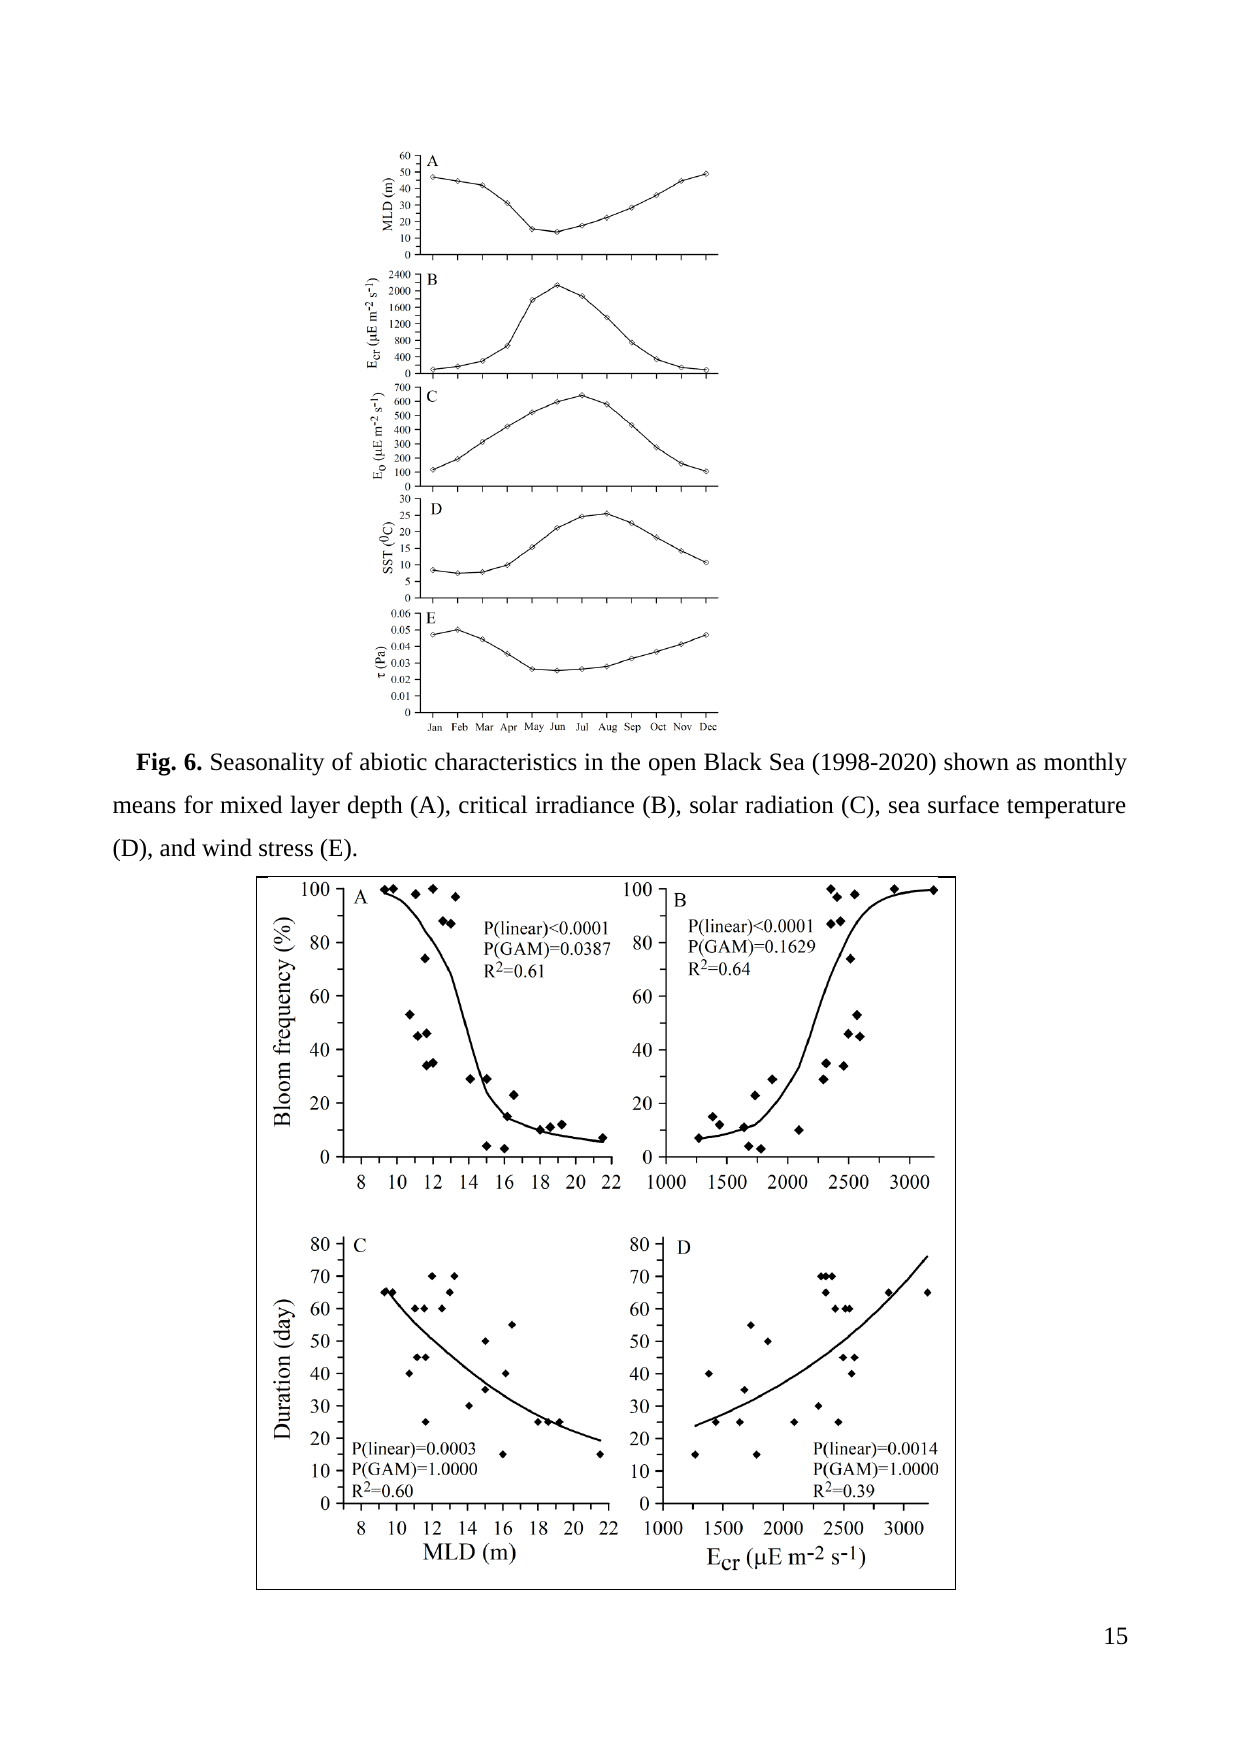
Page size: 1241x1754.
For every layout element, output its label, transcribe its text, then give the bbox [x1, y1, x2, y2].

picture [268, 1233, 939, 1575]
picture [360, 150, 719, 733]
table_header [257, 878, 955, 1233]
text Fig. 6. Seasonality of abiotic characteristics in the open Black Sea (1998-2020) shown as monthly means for mixed layer depth (A), critical irradiance (B), solar radiation (C), sea surface temperature (D), and wind stress (E). [112, 747, 1128, 862]
table_cell [257, 1233, 955, 1589]
picture [268, 877, 939, 1219]
